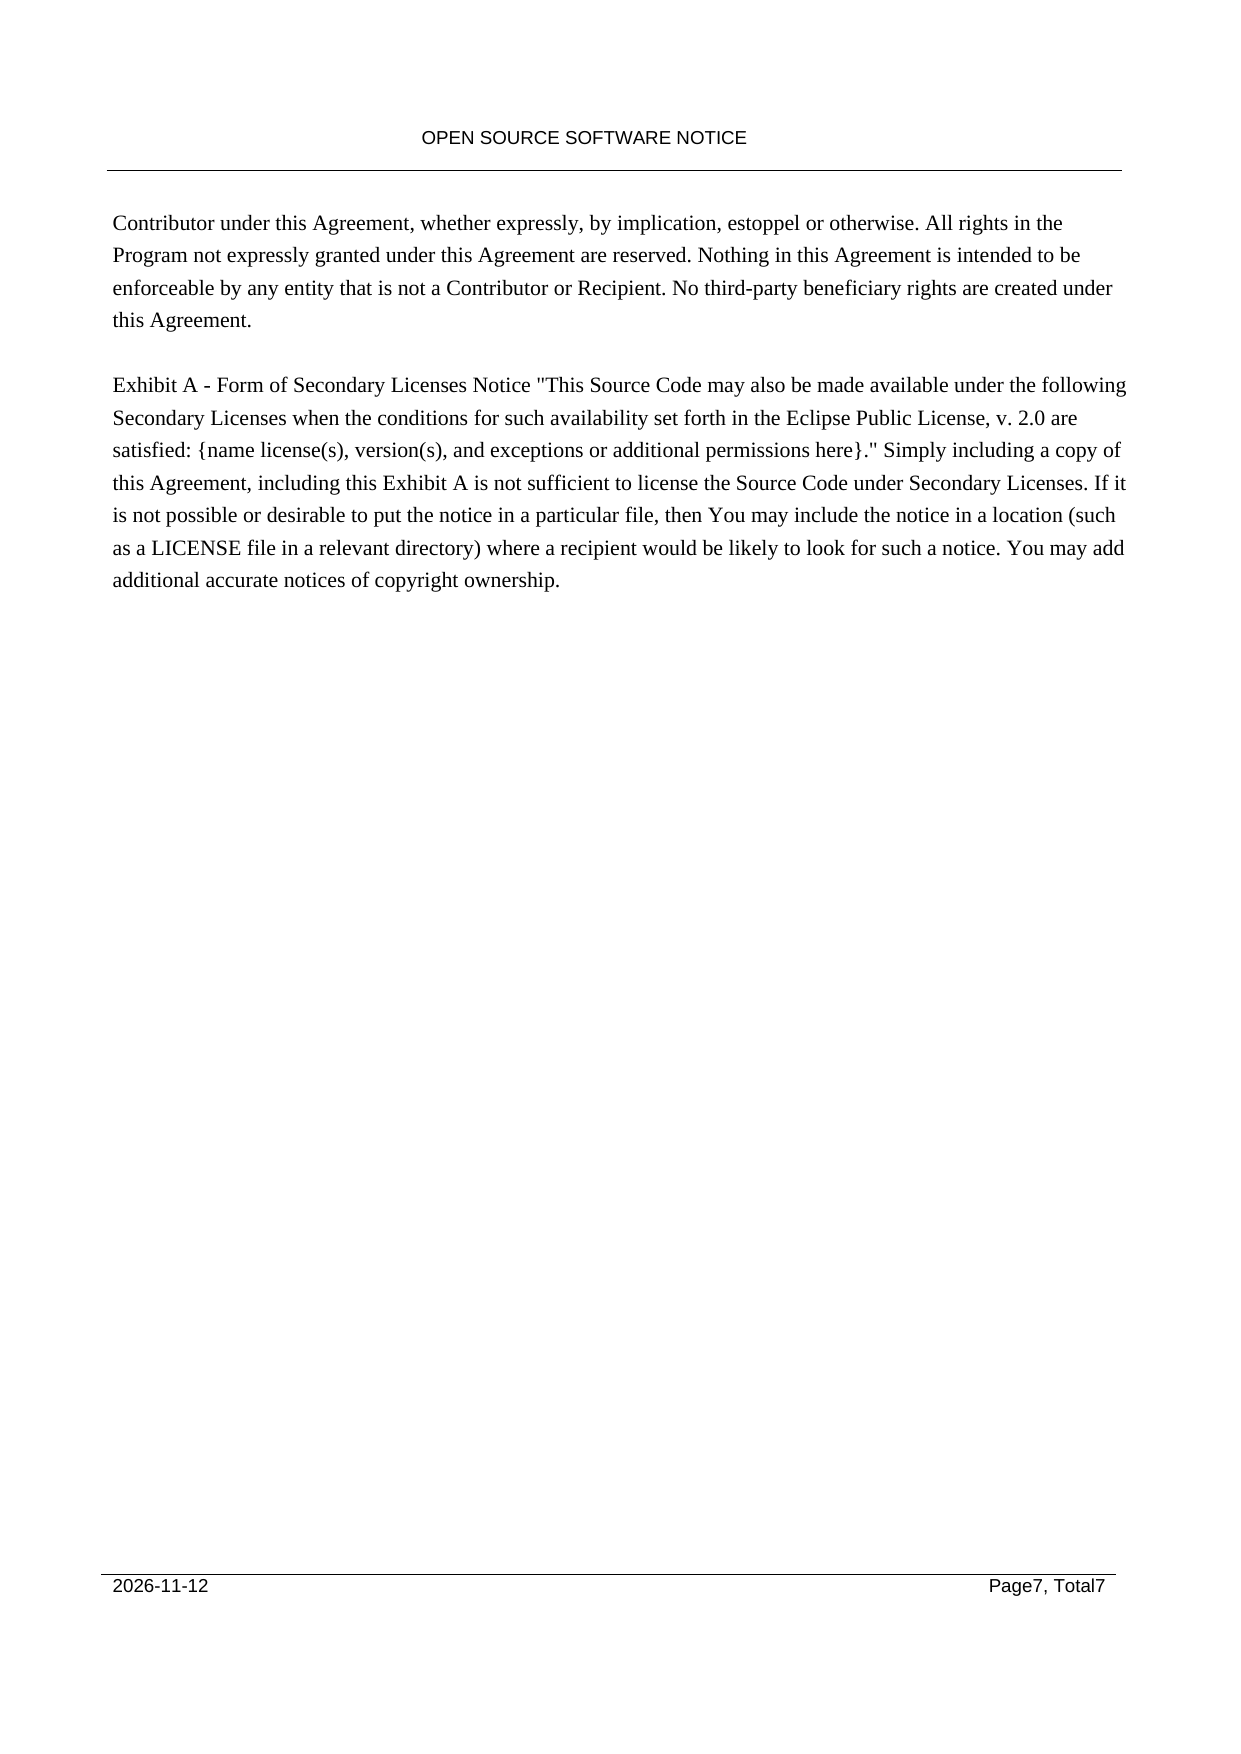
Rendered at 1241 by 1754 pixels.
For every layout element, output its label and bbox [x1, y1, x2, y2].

text [112, 206, 1128, 629]
